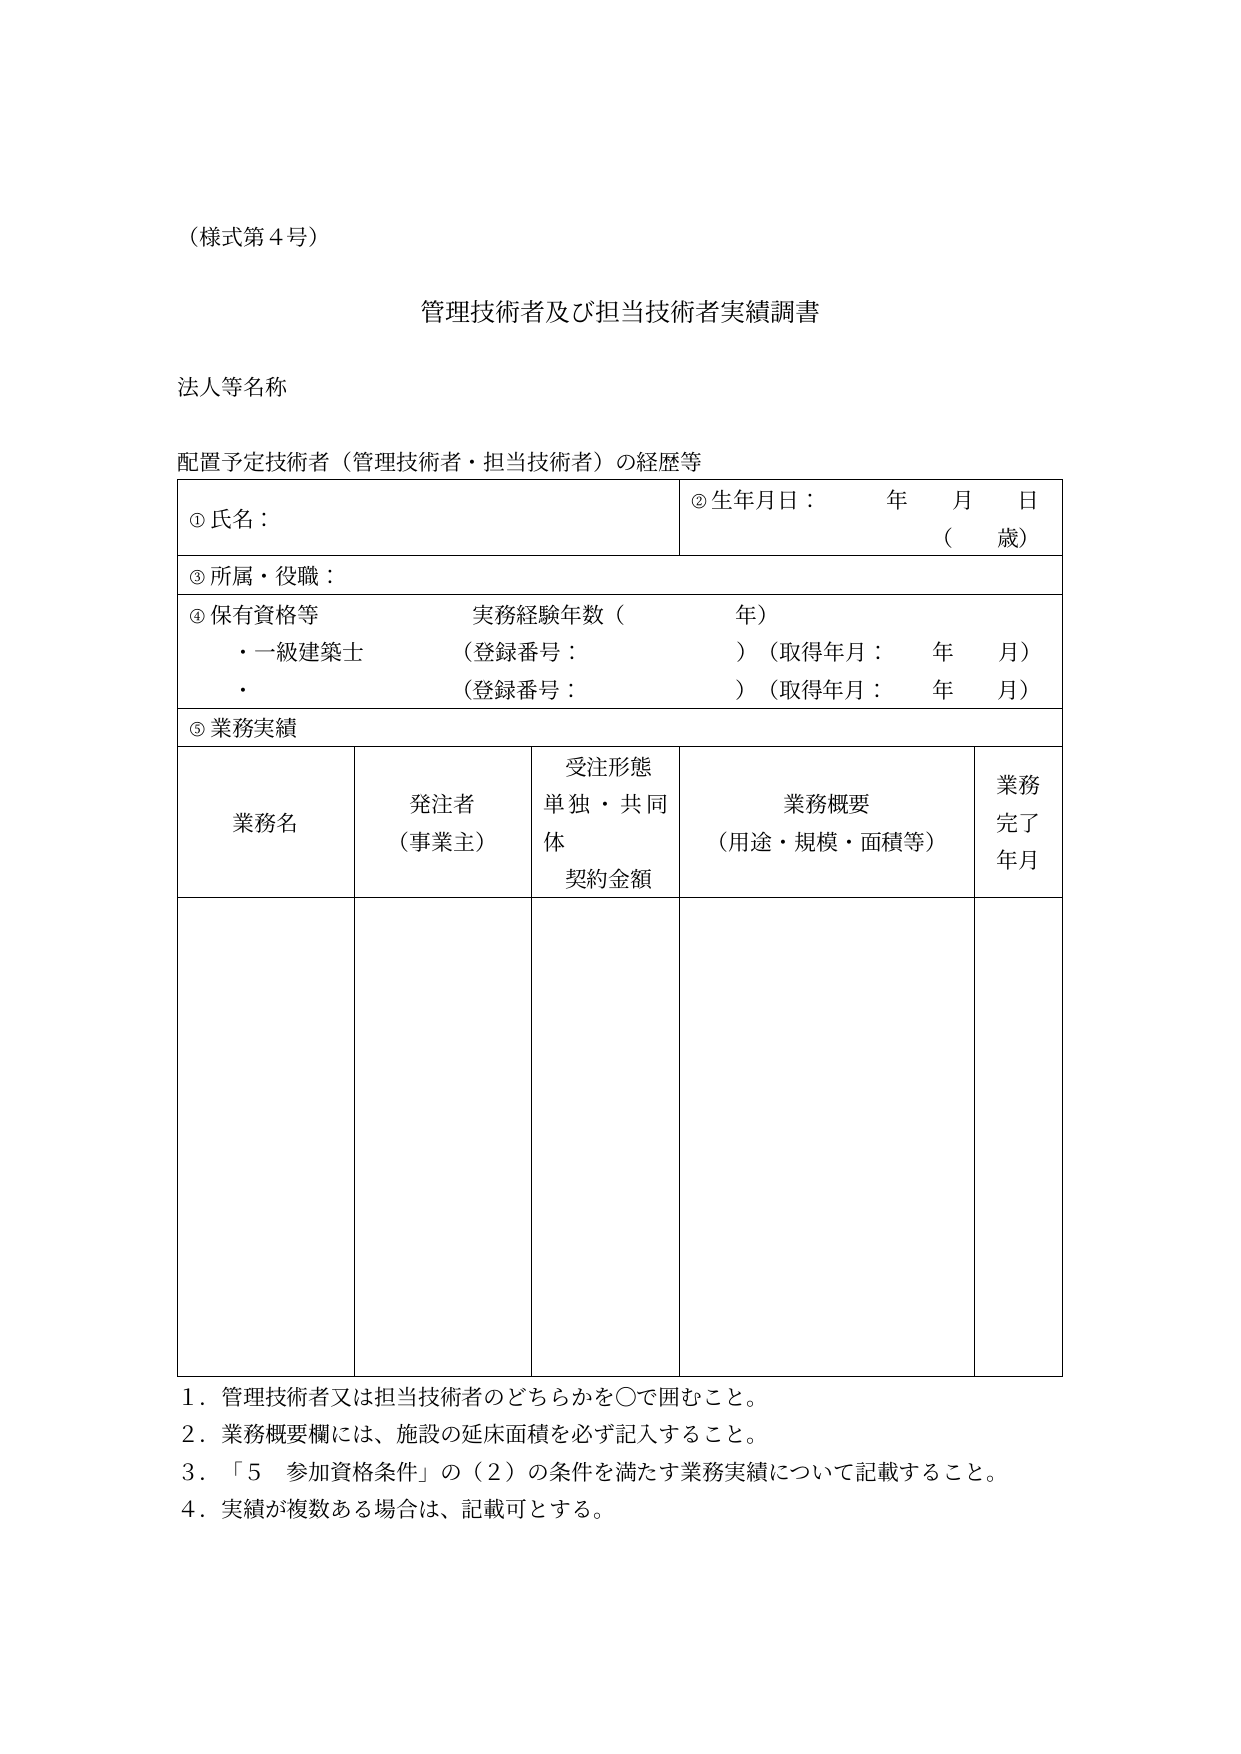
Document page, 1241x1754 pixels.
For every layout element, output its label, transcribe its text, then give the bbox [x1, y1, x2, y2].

table_cell 発注者 （事業主） [355, 747, 531, 897]
text ３．「５ 参加資格条件」の（２）の条件を満たす業務実績について記載すること。 [177, 1452, 1063, 1490]
table_cell ④保有資格等 実務経験年数（ 年） ・一級建築士 （登録番号： ）（取得年月： 年 月） （登録番号： ）（取得年月： 年 月） [178, 595, 1062, 707]
text 配置予定技術者（管理技術者・担当技術者）の経歴等 [177, 442, 1063, 479]
table_cell ③所属・役職： [178, 556, 1062, 594]
text ４．実績が複数ある場合は、記載可とする。 [177, 1490, 1063, 1527]
text 管理技術者及び担当技術者実績調書 [177, 292, 1063, 329]
table_header ②生年月日： 年 月 日 （ 歳） [680, 480, 1062, 555]
table_cell 業務 完了 年月 [975, 747, 1062, 897]
table_cell [680, 898, 974, 1376]
table_header ①氏名： [178, 480, 679, 555]
table_cell 業務概要 （用途・規模・面積等） [680, 747, 974, 897]
text ２．業務概要欄には、施設の延床面積を必ず記入すること。 [177, 1415, 1063, 1452]
table_cell [975, 898, 1062, 1376]
table_cell [355, 898, 531, 1376]
text １．管理技術者又は担当技術者のどちらかを〇で囲むこと。 [177, 1377, 1063, 1415]
table_cell [178, 898, 354, 1376]
text 法人等名称 [177, 367, 1063, 404]
text （様式第４号） [177, 217, 1063, 254]
table_cell 受注形態 単独・共同体 契約金額 [532, 747, 679, 897]
table_cell 業務名 [178, 747, 354, 897]
table_cell [532, 898, 679, 1376]
table_cell ⑤業務実績 [178, 709, 1062, 746]
